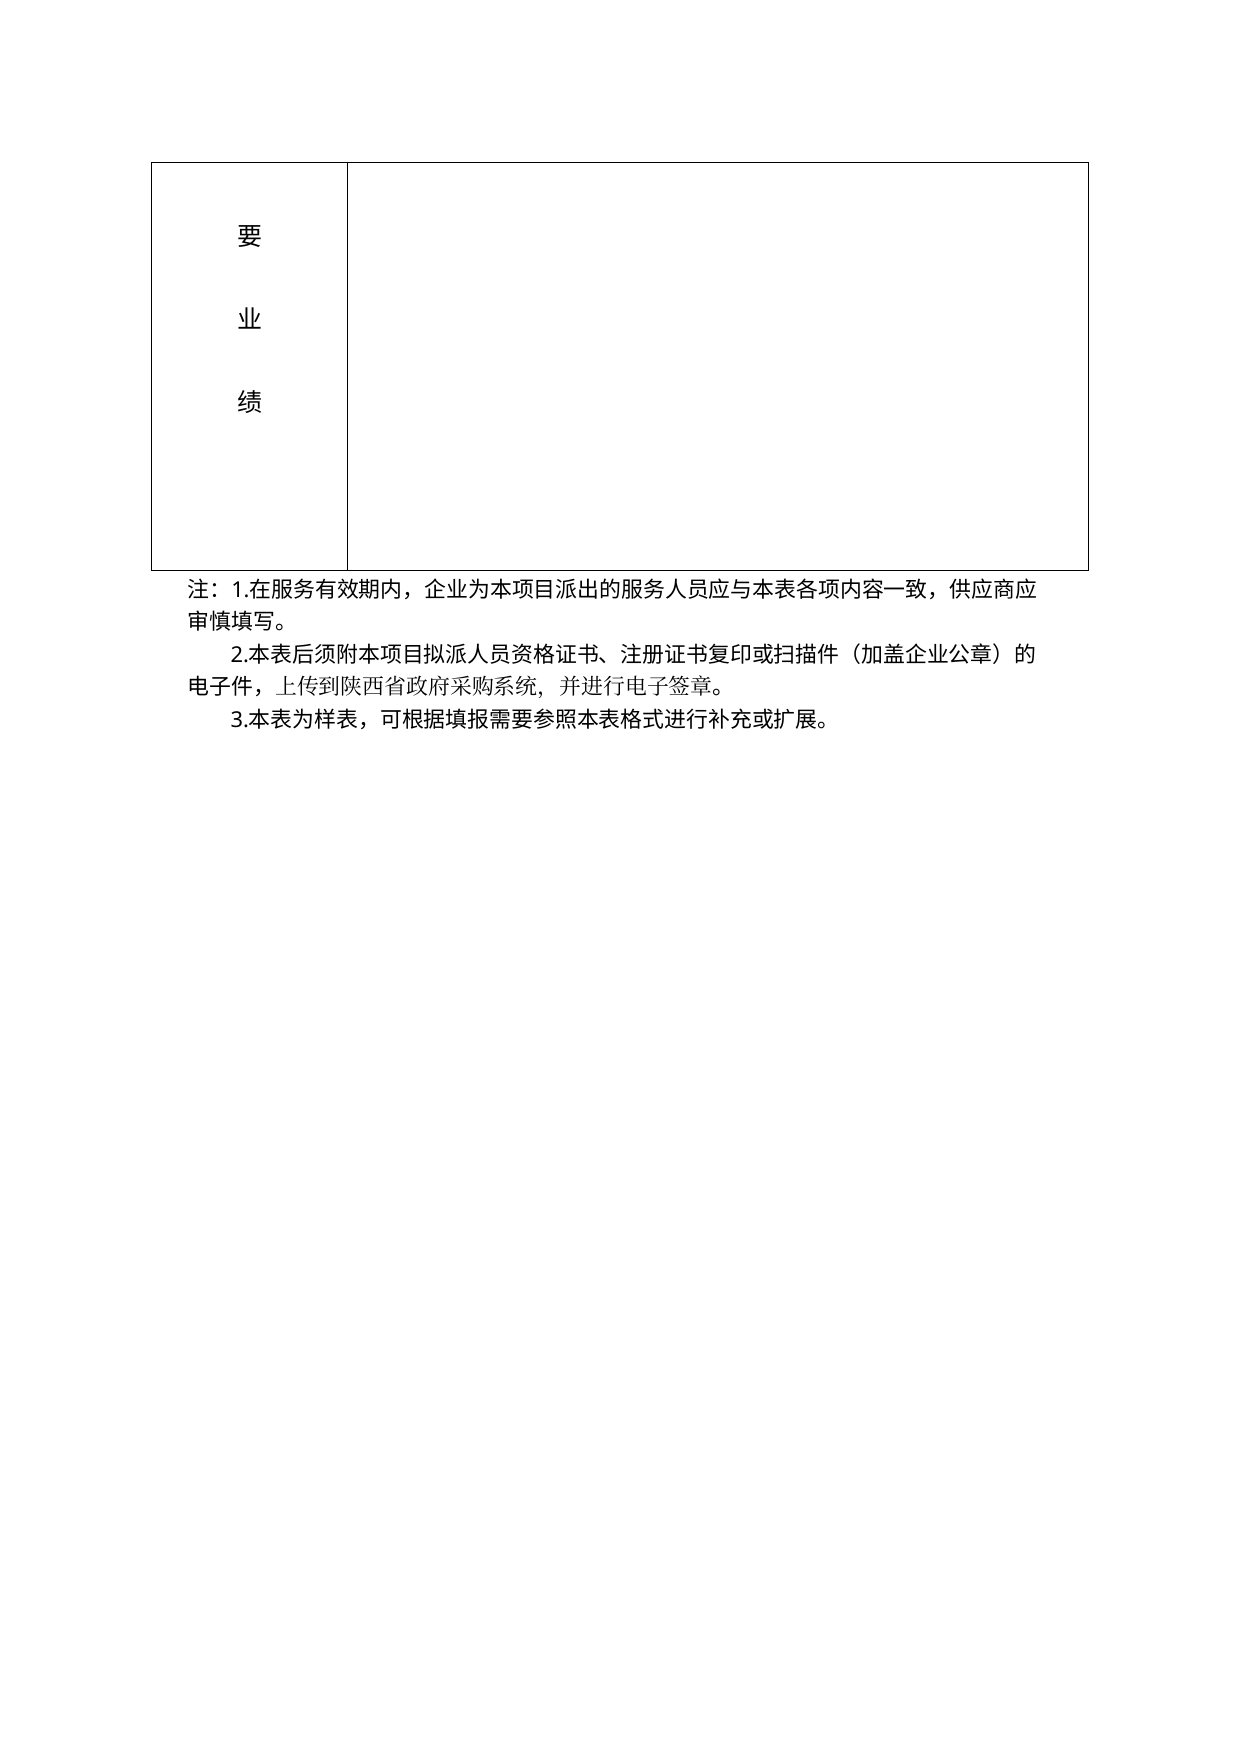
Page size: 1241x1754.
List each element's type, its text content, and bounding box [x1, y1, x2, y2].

text 注：1.在服务有效期内，企业为本项目派出的服务人员应与本表各项内容一致，供应商应审慎填写。 [187, 571, 1053, 636]
table_cell 主 要 业 绩 [152, 163, 347, 570]
text 3.本表为样表，可根据填报需要参照本表格式进行补充或扩展。 [187, 701, 1053, 734]
text 2.本表后须附本项目拟派人员资格证书、注册证书复印或扫描件（加盖企业公章）的电子件，上传到陕西省政府采购系统，并进行电子签章。 [187, 636, 1053, 701]
table_cell [348, 163, 1088, 570]
